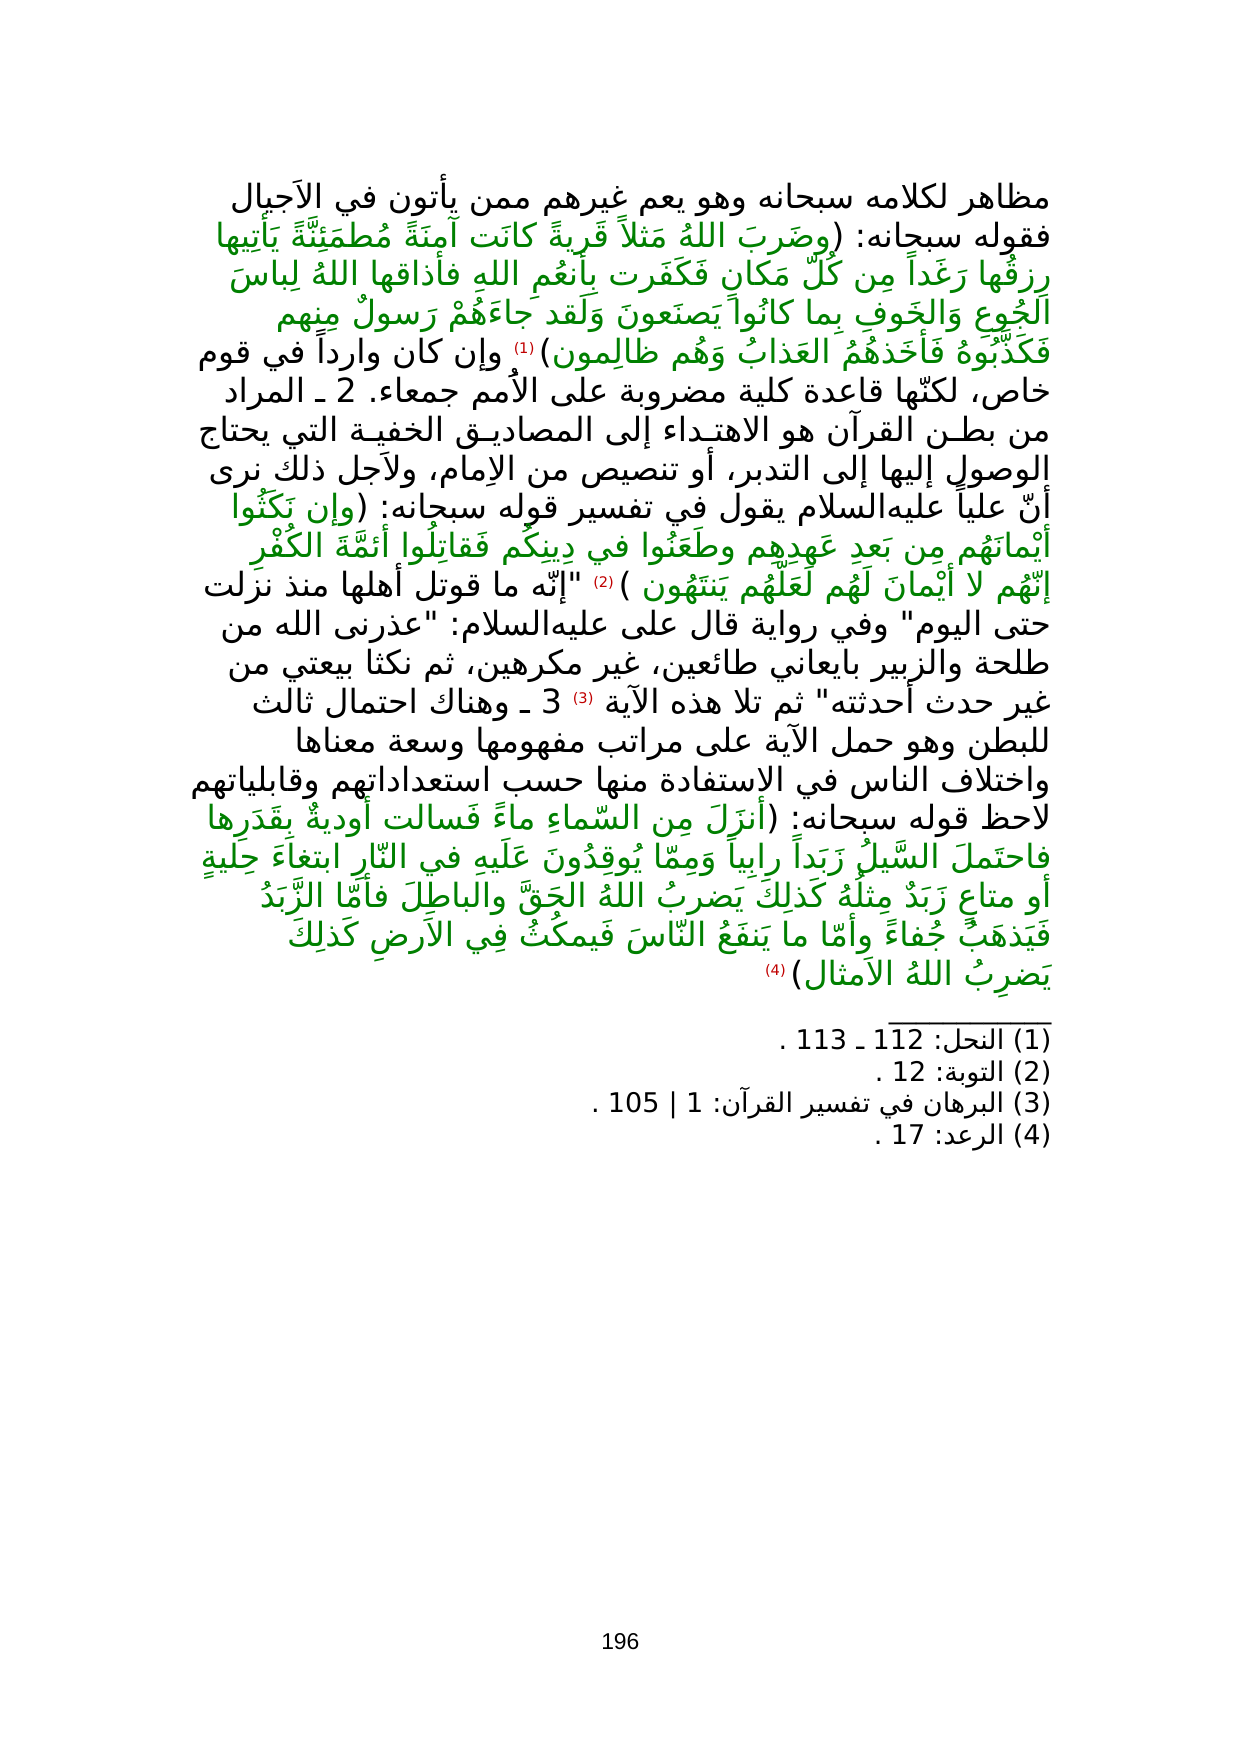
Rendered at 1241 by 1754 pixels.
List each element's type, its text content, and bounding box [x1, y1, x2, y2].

text (1) النحل: 112 ـ 113 . [189, 1025, 1051, 1056]
text (2) التوبة: 12 . [189, 1056, 1051, 1088]
text ____________ [189, 993, 1051, 1025]
text (4) الرعد: 17 . [189, 1119, 1051, 1151]
text مظاهر لكلامه سبحانه وهو يعم غيرهم ممن يأتون في الاَجيال فقوله سبحانه: (وضَربَ اللهُ مَثلاً قَريةً كانَت آمنَةً مُطمَئِنَّةً يَأتِيها رِزقُها رَغَداً مِن كُلّ مَكانٍ فَكَفَرت بِأنعُمِ اللهِ فأذاقها اللهُ لِباسَ الجُوعِ وَالخَوفِ بِما كانُوا يَصنَعونَ وَلَقد جاءَهُمْ رَسولٌ مِنهم فَكَذَّبُوهُ فَأخَذهُمُ العَذابُ وَهُم ظالِمون) (1) وإن كان وارداً في قوم خاص، لكنّها قاعدة كلية مضروبة على الاَُمم جمعاء. 2 ـ المراد من بطـن القرآن هو الاهتـداء إلى المصاديـق الخفيـة التي يحتاج الوصول إليها إلى التدبر، أو تنصيص من الاِمام، ولاَجل ذلك نرى أنّ علياً عليه‌السلام يقول في تفسير قوله سبحانه: (وإن نَكَثُوا أيْمانَهُم مِن بَعدِ عَهدِهِم وطَعَنُوا في دِينِكُم فَقاتِلُوا أئمَّةَ الكُفْرِ إنّهُم لا أيْمانَ لَهُم لَعَلّهُم يَنتَهُون ) (2) "إنّه ما قوتل أهلها منذ نزلت حتى اليوم" وفي رواية قال على عليه‌السلام: "عذرنى الله من طلحة والزبير بايعاني طائعين، غير مكرهين، ثم نكثا بيعتي من غير حدث أحدثته" ثم تلا هذه الآية (3) 3 ـ وهناك احتمال ثالث للبطن وهو حمل الآية على مراتب مفهومها وسعة معناها واختلاف الناس في الاستفادة منها حسب استعداداتهم وقابلياتهم لاحظ قوله سبحانه: (أنزَلَ مِن السّماءِ ماءً فَسالت أوديةٌ بِقَدَرِها فاحتَملَ السَّيلُ زَبَداً رابِياً وَمِمّا يُوقِدُونَ عَلَيهِ في النّارِ ابتغاءَ حِليةٍ أو متاعٍ زَبَدٌ مِثلُهُ كَذلِكَ يَضربُ اللهُ الحَقَّ والباطِلَ فأمّا الزَّبَدُ فَيَذهَبُ جُفاءً وأمّا ما يَنفَعُ النّاسَ فَيمكُثُ فِي الاَرضِ كَذلِكَ يَضرِبُ اللهُ الاَمثال) (4) [189, 177, 1051, 993]
text (3) البرهان في تفسير القرآن: 1 | 105 . [189, 1088, 1051, 1119]
